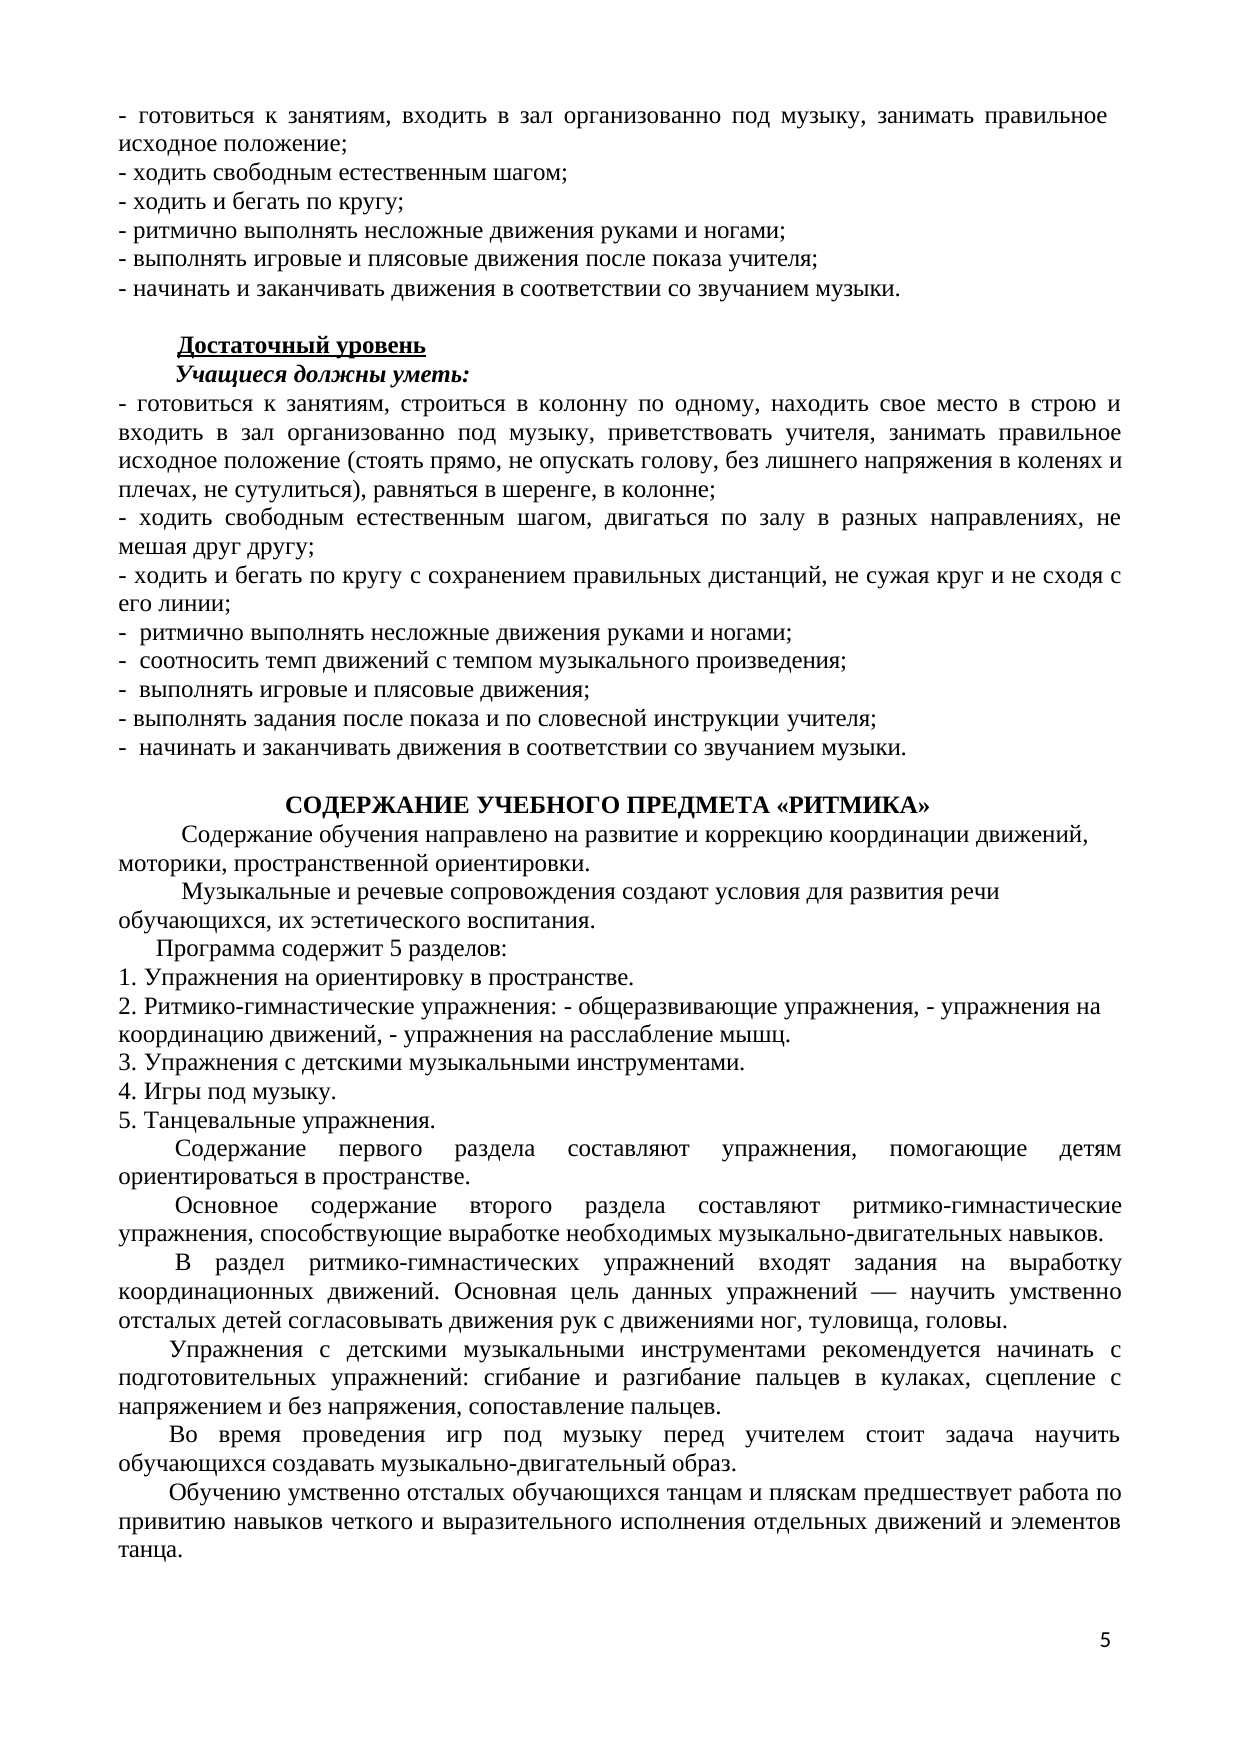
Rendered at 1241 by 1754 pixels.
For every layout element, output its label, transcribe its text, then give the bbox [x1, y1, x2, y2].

text Основное содержание второго раздела составляют ритмико-гимнастические упражнения, способствующие выработке необходимых музыкально-двигательных навыков. [118, 1191, 1123, 1247]
list начинать и заканчивать движения в соответствии со звучанием музыки. [118, 273, 1137, 302]
list выполнять задания после показа и по словесной инструкции учителя; [118, 703, 1137, 732]
text Музыкальные и речевые сопровождения создают условия для развития речи обучающихся, их эстетического воспитания. [118, 876, 1137, 934]
list соотносить темп движений с темпом музыкального произведения; [118, 646, 1137, 675]
subtitle Достаточный уровень [177, 331, 1137, 359]
text Содержание первого раздела составляют упражнения, помогающие детям ориентироваться в пространстве. [118, 1134, 1122, 1190]
list ходить свободным естественным шагом, двигаться по залу в разных направлениях, не мешая друг другу; [118, 503, 1122, 559]
text Обучению умственно отсталых обучающихся танцам и пляскам предшествует работа по привитию навыков четкого и выразительного исполнения отдельных движений и элементов танца. [118, 1477, 1122, 1563]
text Программа содержит 5 разделов: [156, 934, 1137, 962]
list готовиться к занятиям, входить в зал организованно под музыку, занимать правильное исходное положение; [118, 101, 1121, 157]
list Ритмико-гимнастические упражнения: - общеразвивающие упражнения, - упражнения на координацию движений, - упражнения на расслабление мышц. [118, 991, 1101, 1048]
text В раздел ритмико-гимнастических упражнений входят задания на выработку координационных движений. Основная цель данных упражнений — научить умственно отсталых детей согласовывать движения рук с движениями ног, туловища, головы. [118, 1247, 1123, 1334]
list Упражнения с детскими музыкальными инструментами. [118, 1048, 1137, 1076]
list Упражнения на ориентировку в пространстве. [118, 962, 1137, 991]
text Упражнения с детскими музыкальными инструментами рекомендуется начинать с подготовительных упражнений: сгибание и разгибание пальцев в кулаках, сцепление с напряжением и без напряжения, сопоставление пальцев. [118, 1334, 1122, 1420]
list ходить и бегать по кругу; [118, 186, 1137, 215]
list ходить и бегать по кругу с сохранением правильных дистанций, не сужая круг и не сходя с его линии; [118, 560, 1123, 617]
text Содержание обучения направлено на развитие и коррекцию координации движений, моторики, пространственной ориентировки. [118, 819, 1137, 876]
text Во время проведения игр под музыку перед учителем стоит задача научить обучающихся создавать музыкально-двигательный образ. [118, 1420, 1121, 1477]
list готовиться к занятиям, строиться в колонну по одному, находить свое место в строю и входить в зал организованно под музыку, приветствовать учителя, занимать правильное исходное положение (стоять прямо, не опускать голову, без лишнего напряжения в коленях и плечах, не сутулиться), равняться в шеренге, в колонне; [118, 388, 1122, 503]
list ходить свободным естественным шагом; [118, 158, 1137, 186]
list начинать и заканчивать движения в соответствии со звучанием музыки. [118, 732, 1137, 761]
text СОДЕРЖАНИЕ УЧЕБНОГО ПРЕДМЕТА «РИТМИКА» [95, 791, 1119, 819]
list ритмично выполнять несложные движения руками и ногами; [118, 617, 1137, 646]
list выполнять игровые и плясовые движения после показа учителя; [118, 244, 1137, 272]
list Танцевальные упражнения. [118, 1105, 1137, 1134]
list ритмично выполнять несложные движения руками и ногами; [118, 215, 1137, 244]
list Игры под музыку. [118, 1076, 1137, 1105]
subtitle Учащиеся должны уметь: [174, 359, 1137, 388]
list выполнять игровые и плясовые движения; [118, 675, 1137, 703]
